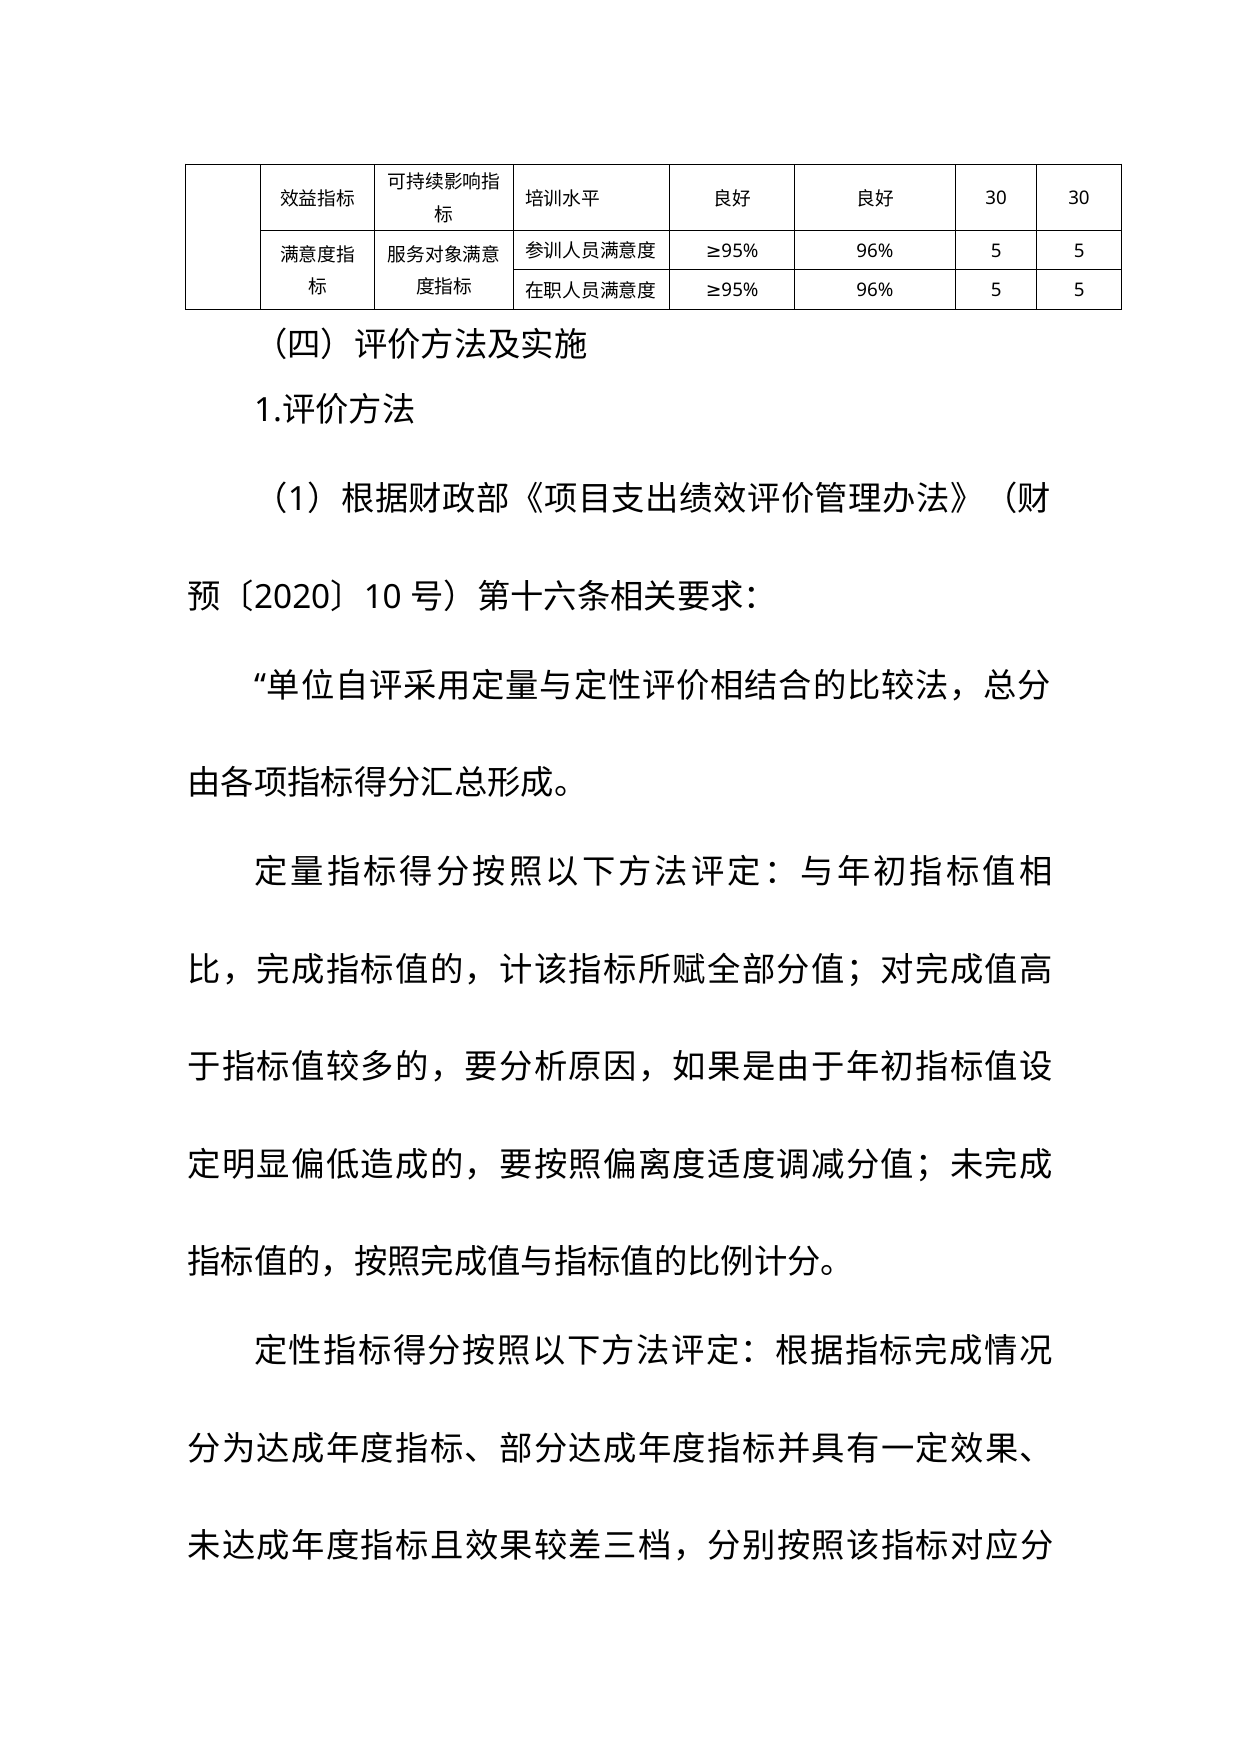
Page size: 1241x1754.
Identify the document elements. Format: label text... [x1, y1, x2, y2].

table_cell 5 [1037, 231, 1121, 269]
table_cell 5 [956, 270, 1036, 308]
table_cell 参训人员满意度 [514, 231, 669, 269]
table_cell 服务对象满意度指标 [375, 231, 513, 308]
table_cell 30 [956, 165, 1036, 229]
table_cell 可持续影响指标 [375, 165, 513, 229]
table_cell 效益指标 [261, 165, 374, 229]
table_cell 30 [1037, 165, 1121, 229]
text （四）评价方法及实施 [187, 310, 1053, 374]
text “单位自评采用定量与定性评价相结合的比较法，总分由各项指标得分汇总形成。 [187, 650, 1053, 813]
table_cell ≥95% [670, 270, 794, 308]
text 定量指标得分按照以下方法评定：与年初指标值相比，完成指标值的，计该指标所赋全部分值；对完成值高于指标值较多的，要分析原因，如果是由于年初指标值设定明显偏低造成的，要按照偏离度适度调减分值；未完成指标值的，按照完成值与指标值的比例计分。 [187, 837, 1053, 1292]
text 1.评价方法 [187, 374, 1053, 439]
table_cell 培训水平 [514, 165, 669, 229]
text （1）根据财政部《项目支出绩效评价管理办法》（财预〔2020〕10 号）第十六条相关要求： [187, 464, 1053, 626]
table_cell 5 [956, 231, 1036, 269]
table_cell 96% [795, 231, 955, 269]
table_cell 良好 [795, 165, 955, 229]
table_cell 96% [795, 270, 955, 308]
table_cell 满意度指标 [261, 231, 374, 308]
table_cell 5 [1037, 270, 1121, 308]
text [187, 1316, 1053, 1576]
table_cell 在职人员满意度 [514, 270, 669, 308]
table_cell ≥95% [670, 231, 794, 269]
table_cell 良好 [670, 165, 794, 229]
